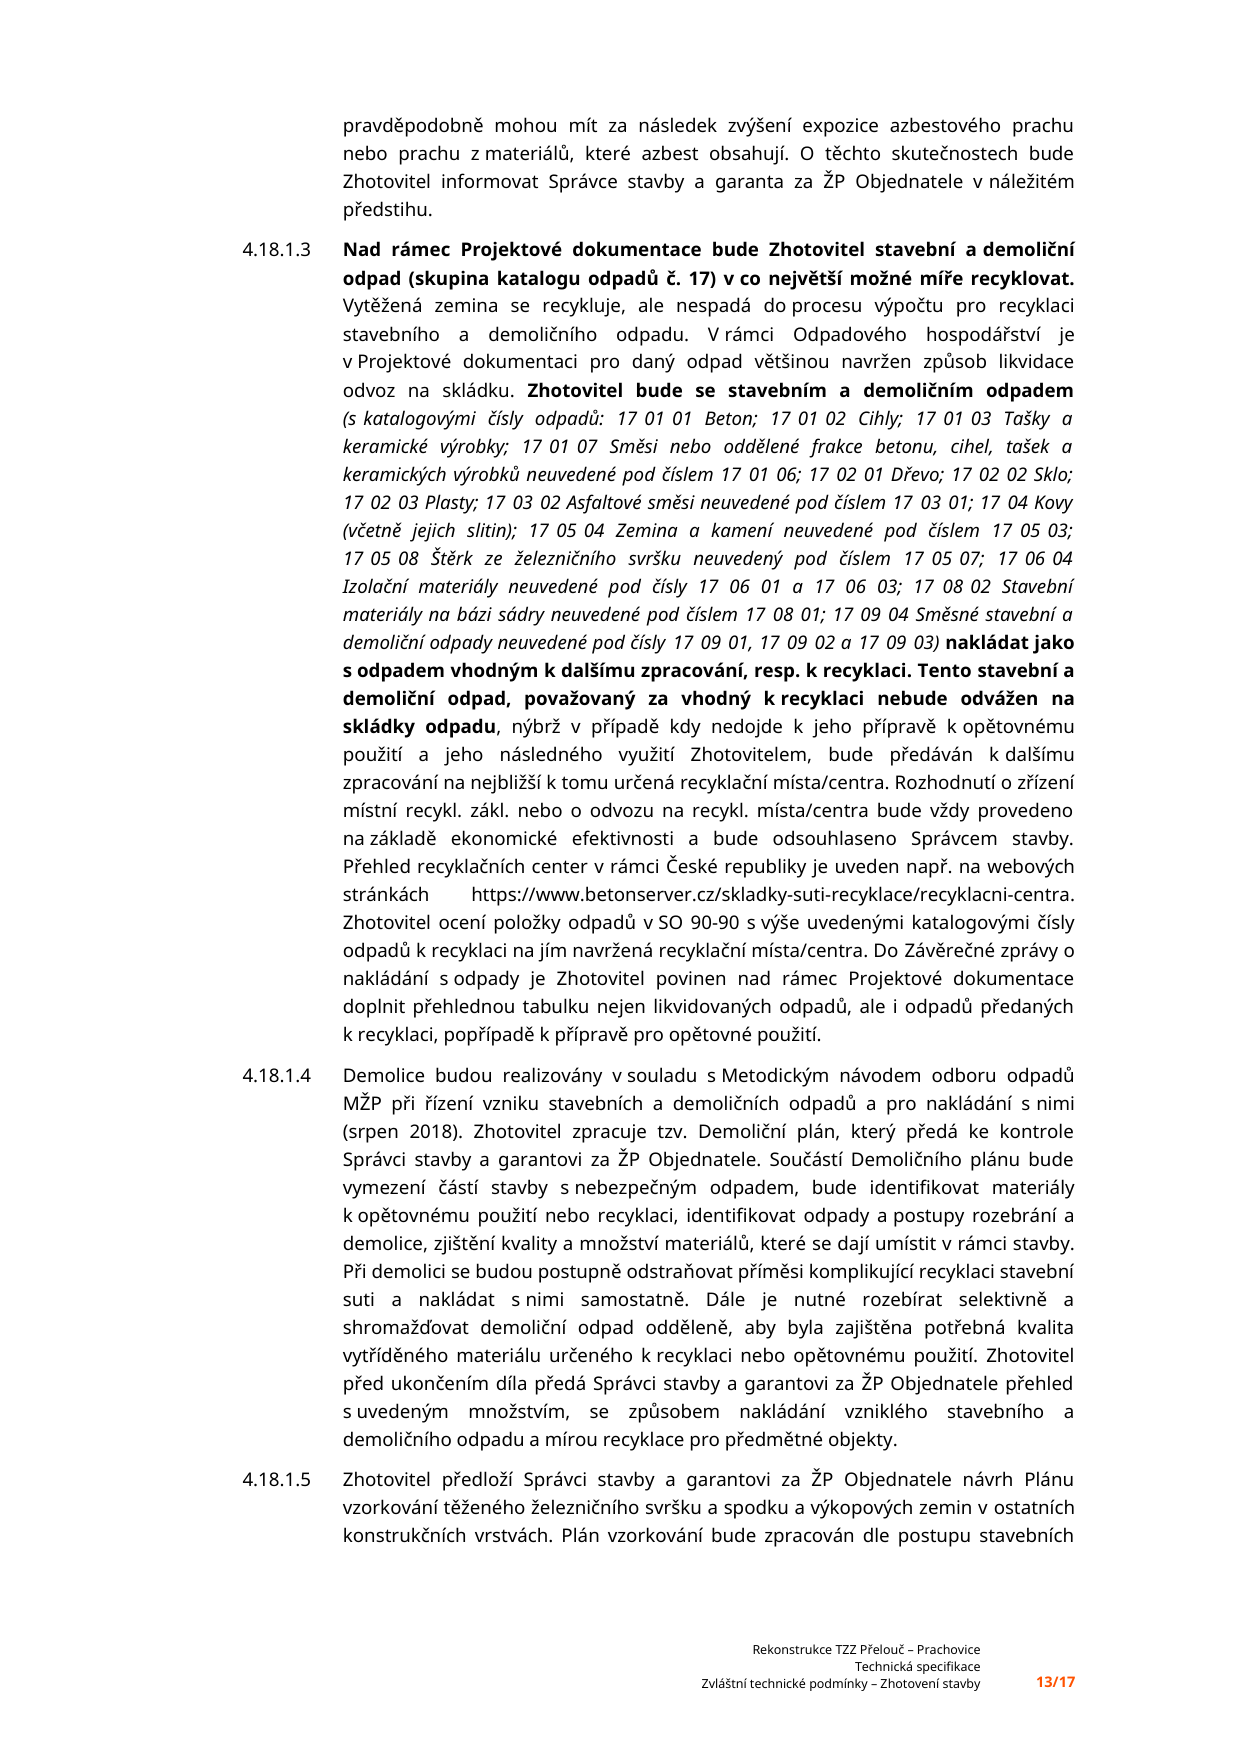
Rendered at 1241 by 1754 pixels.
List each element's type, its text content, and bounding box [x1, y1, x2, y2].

text Nad rámec Projektové dokumentace bude Zhotovitel stavební a demoliční odpad (skupina katalogu odpadů č. 17) v co největší možné míře recyklovat. Vytěžená zemina se recykluje, ale nespadá do procesu výpočtu pro recyklaci stavebního a demoličního odpadu. V rámci Odpadového hospodářství je v Projektové dokumentaci pro daný odpad většinou navržen způsob likvidace odvoz na skládku. Zhotovitel bude se stavebním a demoličním odpadem (s katalogovými čísly odpadů: 17 01 01 Beton; 17 01 02 Cihly; 17 01 03 Tašky a keramické výrobky; 17 01 07 Směsi nebo oddělené frakce betonu, cihel, tašek a keramických výrobků neuvedené pod číslem 17 01 06; 17 02 01 Dřevo; 17 02 02 Sklo; 17 02 03 Plasty; 17 03 02 Asfaltové směsi neuvedené pod číslem 17 03 01; 17 04 Kovy (včetně jejich slitin); 17 05 04 Zemina a kamení neuvedené pod číslem 17 05 03; 17 05 08 Štěrk ze železničního svršku neuvedený pod číslem 17 05 07; 17 06 04 Izolační materiály neuvedené pod čísly 17 06 01 a 17 06 03; 17 08 02 Stavební materiály na bázi sádry neuvedené pod číslem 17 08 01; 17 09 04 Směsné stavební a demoliční odpady neuvedené pod čísly 17 09 01, 17 09 02 a 17 09 03) nakládat jako s odpadem vhodným k dalšímu zpracování, resp. k recyklaci. Tento stavební a demoliční odpad, považovaný za vhodný k recyklaci nebude odvážen na skládky odpadu, nýbrž v případě kdy nedojde k jeho přípravě k opětovnému použití a jeho následného využití Zhotovitelem, bude předáván k dalšímu zpracování na nejbližší k tomu určená recyklační místa/centra. Rozhodnutí o zřízení místní recykl. zákl. nebo o odvozu na recykl. místa/centra bude vždy provedeno na základě ekonomické efektivnosti a bude odsouhlaseno Správcem stavby. Přehled recyklačních center v rámci České republiky je uveden např. na webových stránkách https://www.betonserver.cz/skladky-suti-recyklace/recyklacni-centra. Zhotovitel ocení položky odpadů v SO 90-90 s výše uvedenými katalogovými čísly odpadů k recyklaci na jím navržená recyklační místa/centra. Do Závěrečné zprávy o nakládání s odpady je Zhotovitel povinen nad rámec Projektové dokumentace doplnit přehlednou tabulku nejen likvidovaných odpadů, ale i odpadů předaných k recyklaci, popřípadě k přípravě pro opětovné použití. [242, 237, 1075, 1047]
text Demolice budou realizovány v souladu s Metodickým návodem odboru odpadů MŽP při řízení vzniku stavebních a demoličních odpadů a pro nakládání s nimi (srpen 2018). Zhotovitel zpracuje tzv. Demoliční plán, který předá ke kontrole Správci stavby a garantovi za ŽP Objednatele. Součástí Demoličního plánu bude vymezení částí stavby s nebezpečným odpadem, bude identifikovat materiály k opětovnému použití nebo recyklaci, identifikovat odpady a postupy rozebrání a demolice, zjištění kvality a množství materiálů, které se dají umístit v rámci stavby. Při demolici se budou postupně odstraňovat příměsi komplikující recyklaci stavební suti a nakládat s nimi samostatně. Dále je nutné rozebírat selektivně a shromažďovat demoliční odpad odděleně, aby byla zajištěna potřebná kvalita vytříděného materiálu určeného k recyklaci nebo opětovnému použití. Zhotovitel před ukončením díla předá Správci stavby a garantovi za ŽP Objednatele přehled s uvedeným množstvím, se způsobem nakládání vzniklého stavebního a demoličního odpadu a mírou recyklace pro předmětné objekty. [242, 1062, 1075, 1452]
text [242, 1467, 1075, 1548]
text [242, 112, 1075, 222]
